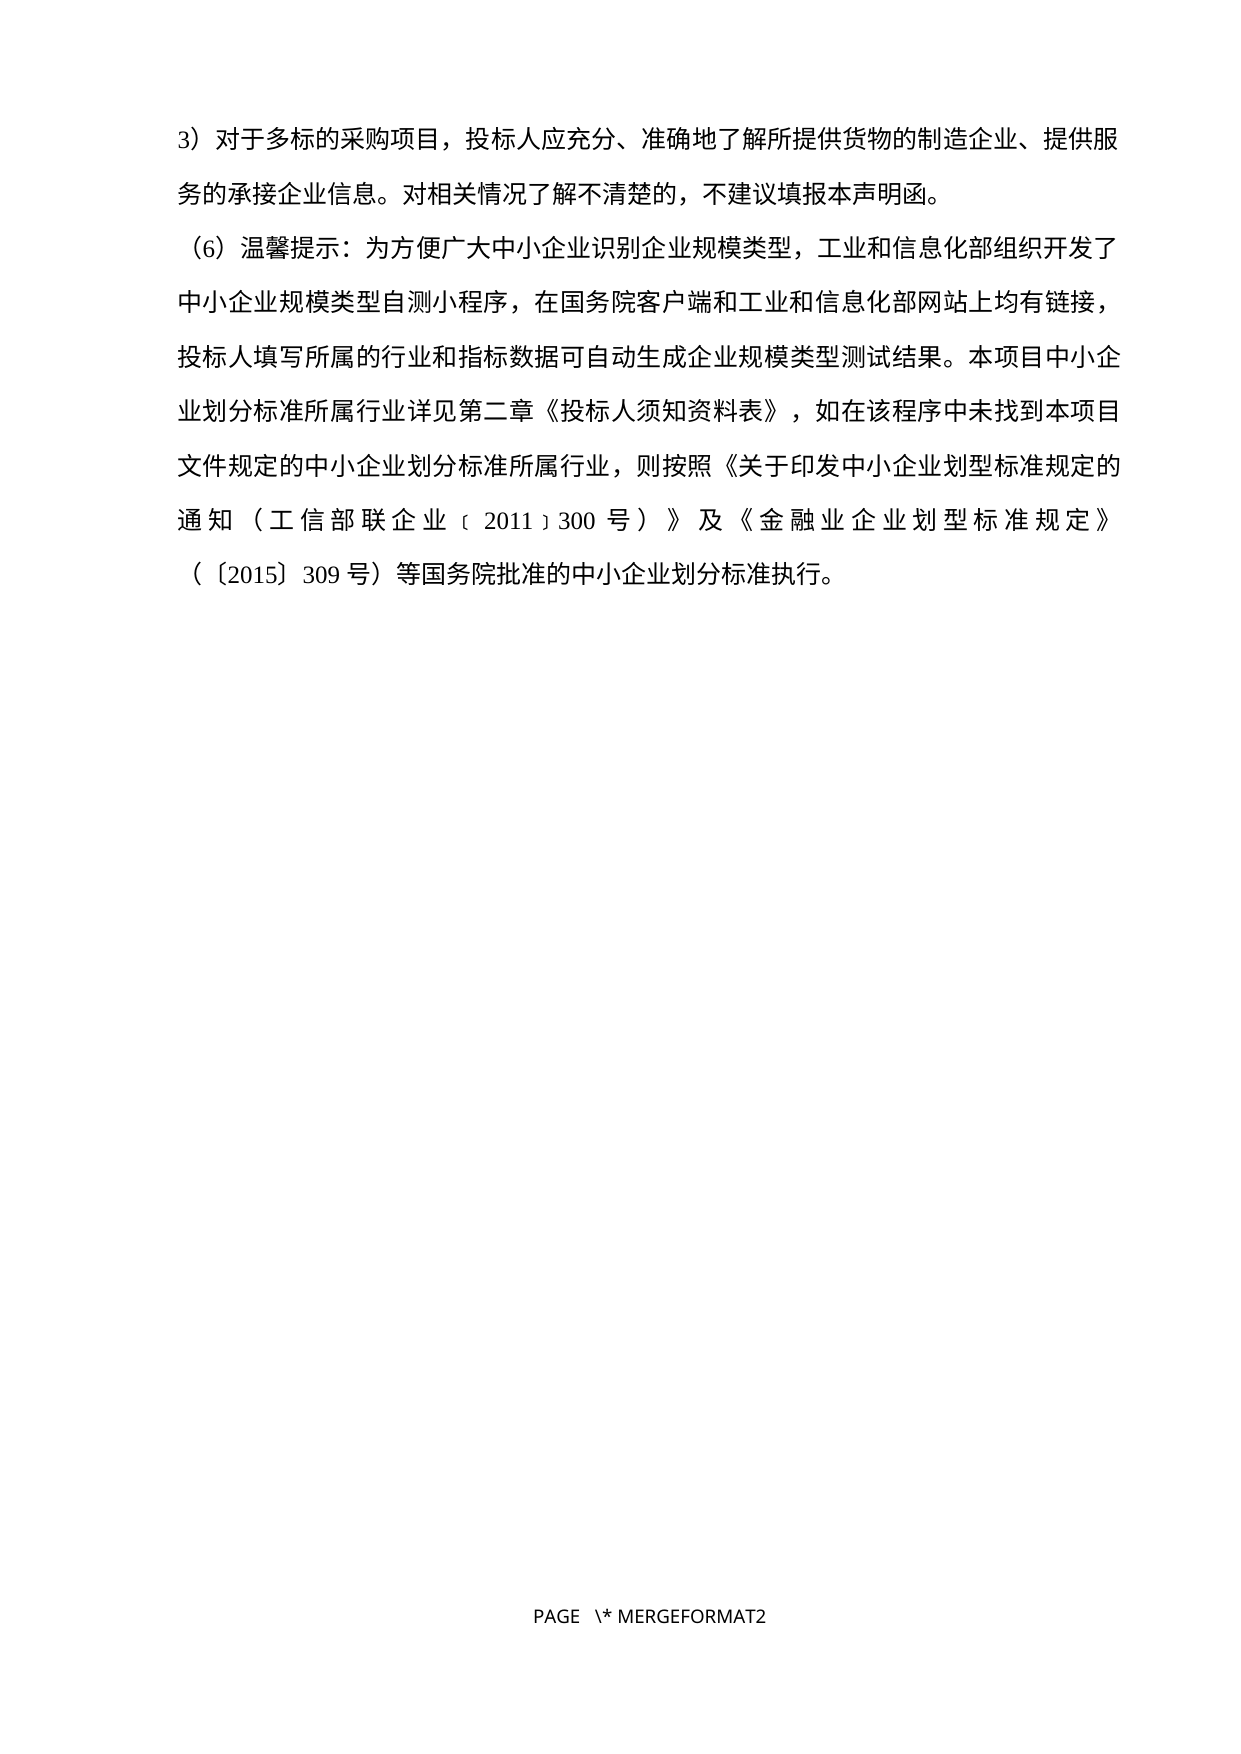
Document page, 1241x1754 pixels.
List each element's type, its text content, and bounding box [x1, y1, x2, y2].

text （6）温馨提示：为方便广大中小企业识别企业规模类型，工业和信息化部组织开发了中小企业规模类型自测小程序，在国务院客户端和工业和信息化部网站上均有链接，投标人填写所属的行业和指标数据可自动生成企业规模类型测试结果。本项目中小企业划分标准所属行业详见第二章《投标人须知资料表》，如在该程序中未找到本项目文件规定的中小企业划分标准所属行业，则按照《关于印发中小企业划型标准规定的通知（工信部联企业﹝2011﹞300号）》及《金融业企业划型标准规定》（〔2015〕309 号）等国务院批准的中小企业划分标准执行。 [177, 228, 1122, 591]
text 3）对于多标的采购项目，投标人应充分、准确地了解所提供货物的制造企业、提供服务的承接企业信息。对相关情况了解不清楚的，不建议填报本声明函。 [177, 120, 1122, 210]
